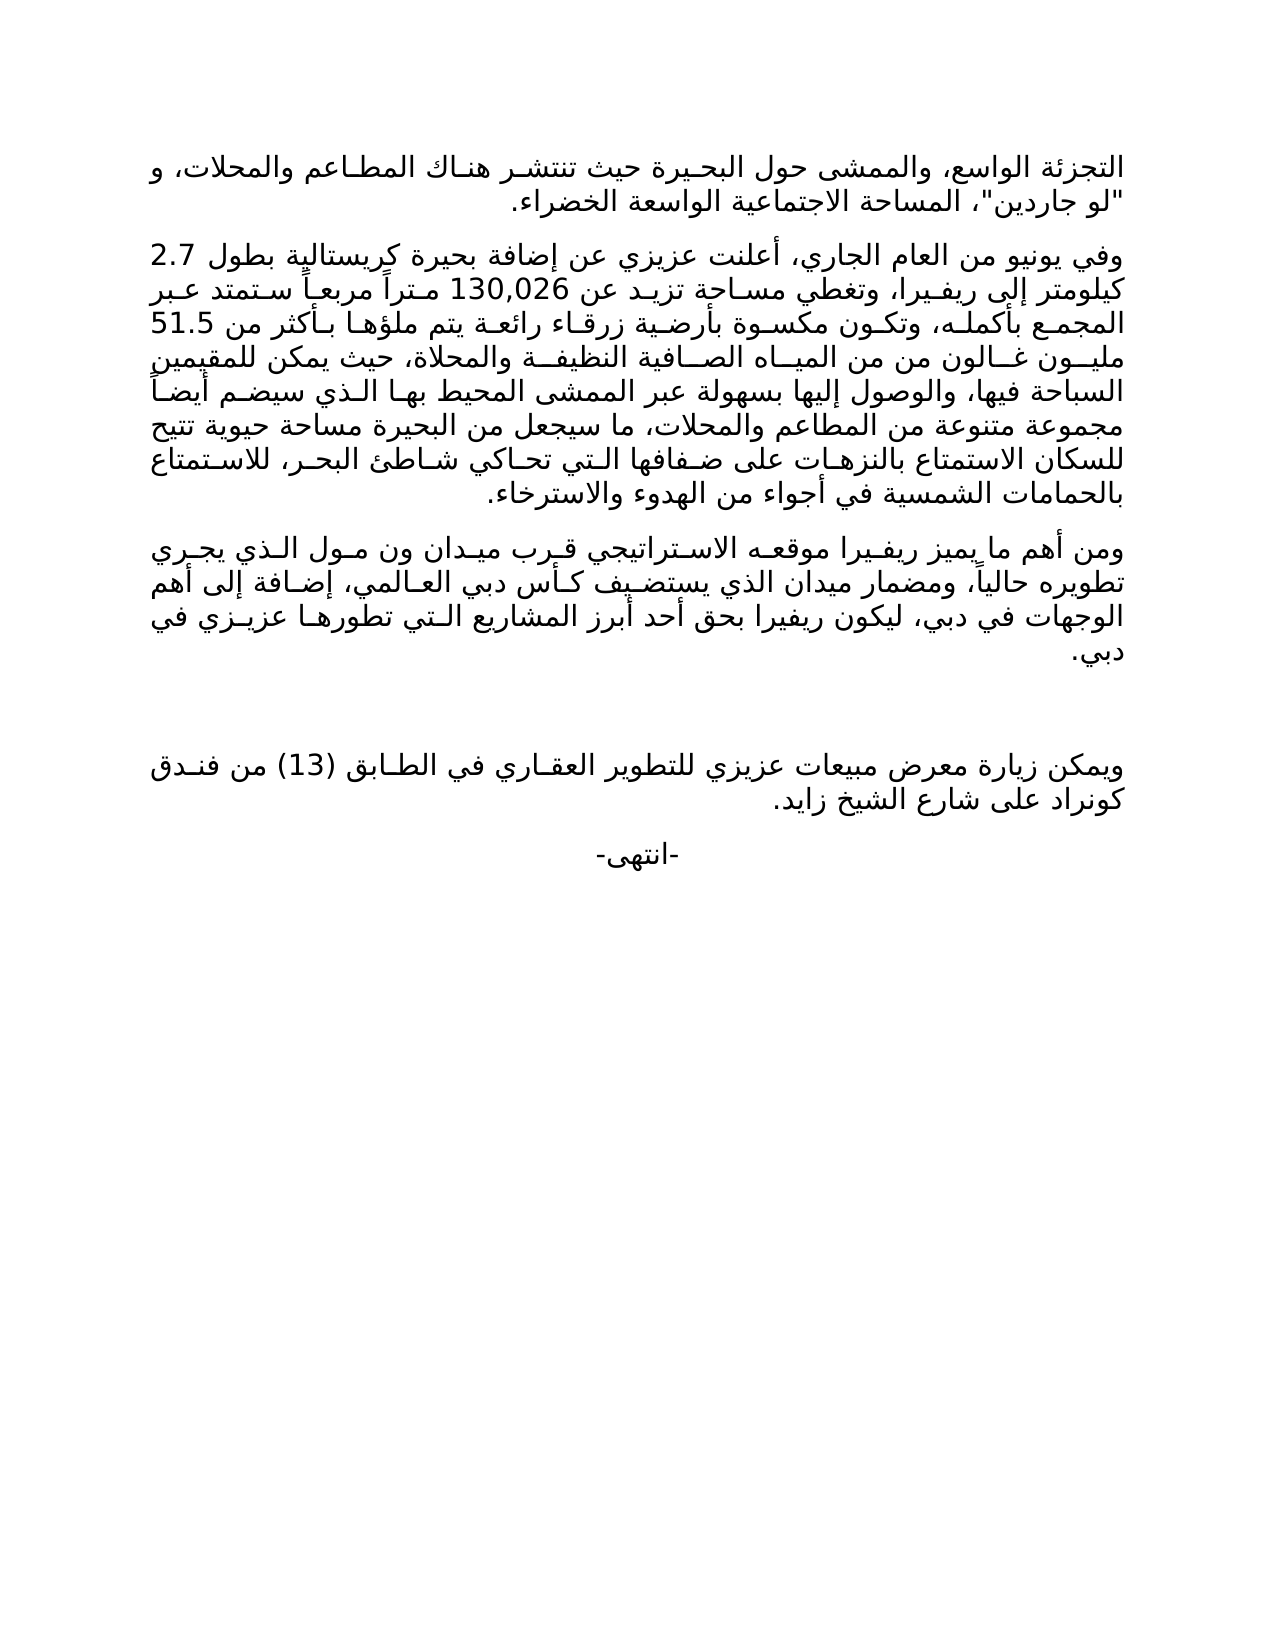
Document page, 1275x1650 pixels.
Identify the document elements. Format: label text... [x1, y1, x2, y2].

text ويمكن زيارة معرض مبيعات عزيزي للتطوير العقاري في الطابق (13) من فندق كونراد على شارع الشيخ زايد. [150, 748, 1125, 816]
text -انتهى- [150, 837, 1125, 871]
text وفي يونيو من العام الجاري، أعلنت عزيزي عن إضافة بحيرة كريستالية بطول 2.7 كيلومتر إلى ريفيرا، وتغطي مساحة تزيد عن 130,026 متراً مربعاً ستمتد عبر المجمع بأكمله، وتكون مكسوة بأرضية زرقاء رائعة يتم ملؤها بأكثر من 51.5 مليون غالون من من المياه الصافية النظيفة والمحلاة، حيث يمكن للمقيمين السباحة فيها، والوصول إليها بسهولة عبر الممشى المحيط بها الذي سيضم أيضاً مجموعة متنوعة من المطاعم والمحلات، ما سيجعل من البحيرة مساحة حيوية تتيح للسكان الاستمتاع بالنزهات على ضفافها التي تحاكي شاطئ البحر، للاستمتاع بالحمامات الشمسية في أجواء من الهدوء والاسترخاء. [150, 239, 1125, 510]
text ومن أهم ما يميز ريفيرا موقعه الاستراتيجي قرب ميدان ون مول الذي يجري تطويره حالياً، ومضمار ميدان الذي يستضيف كأس دبي العالمي، إضافة إلى أهم الوجهات في دبي، ليكون ريفيرا بحق أحد أبرز المشاريع التي تطورها عزيزي في دبي. [150, 531, 1125, 667]
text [150, 150, 1125, 218]
